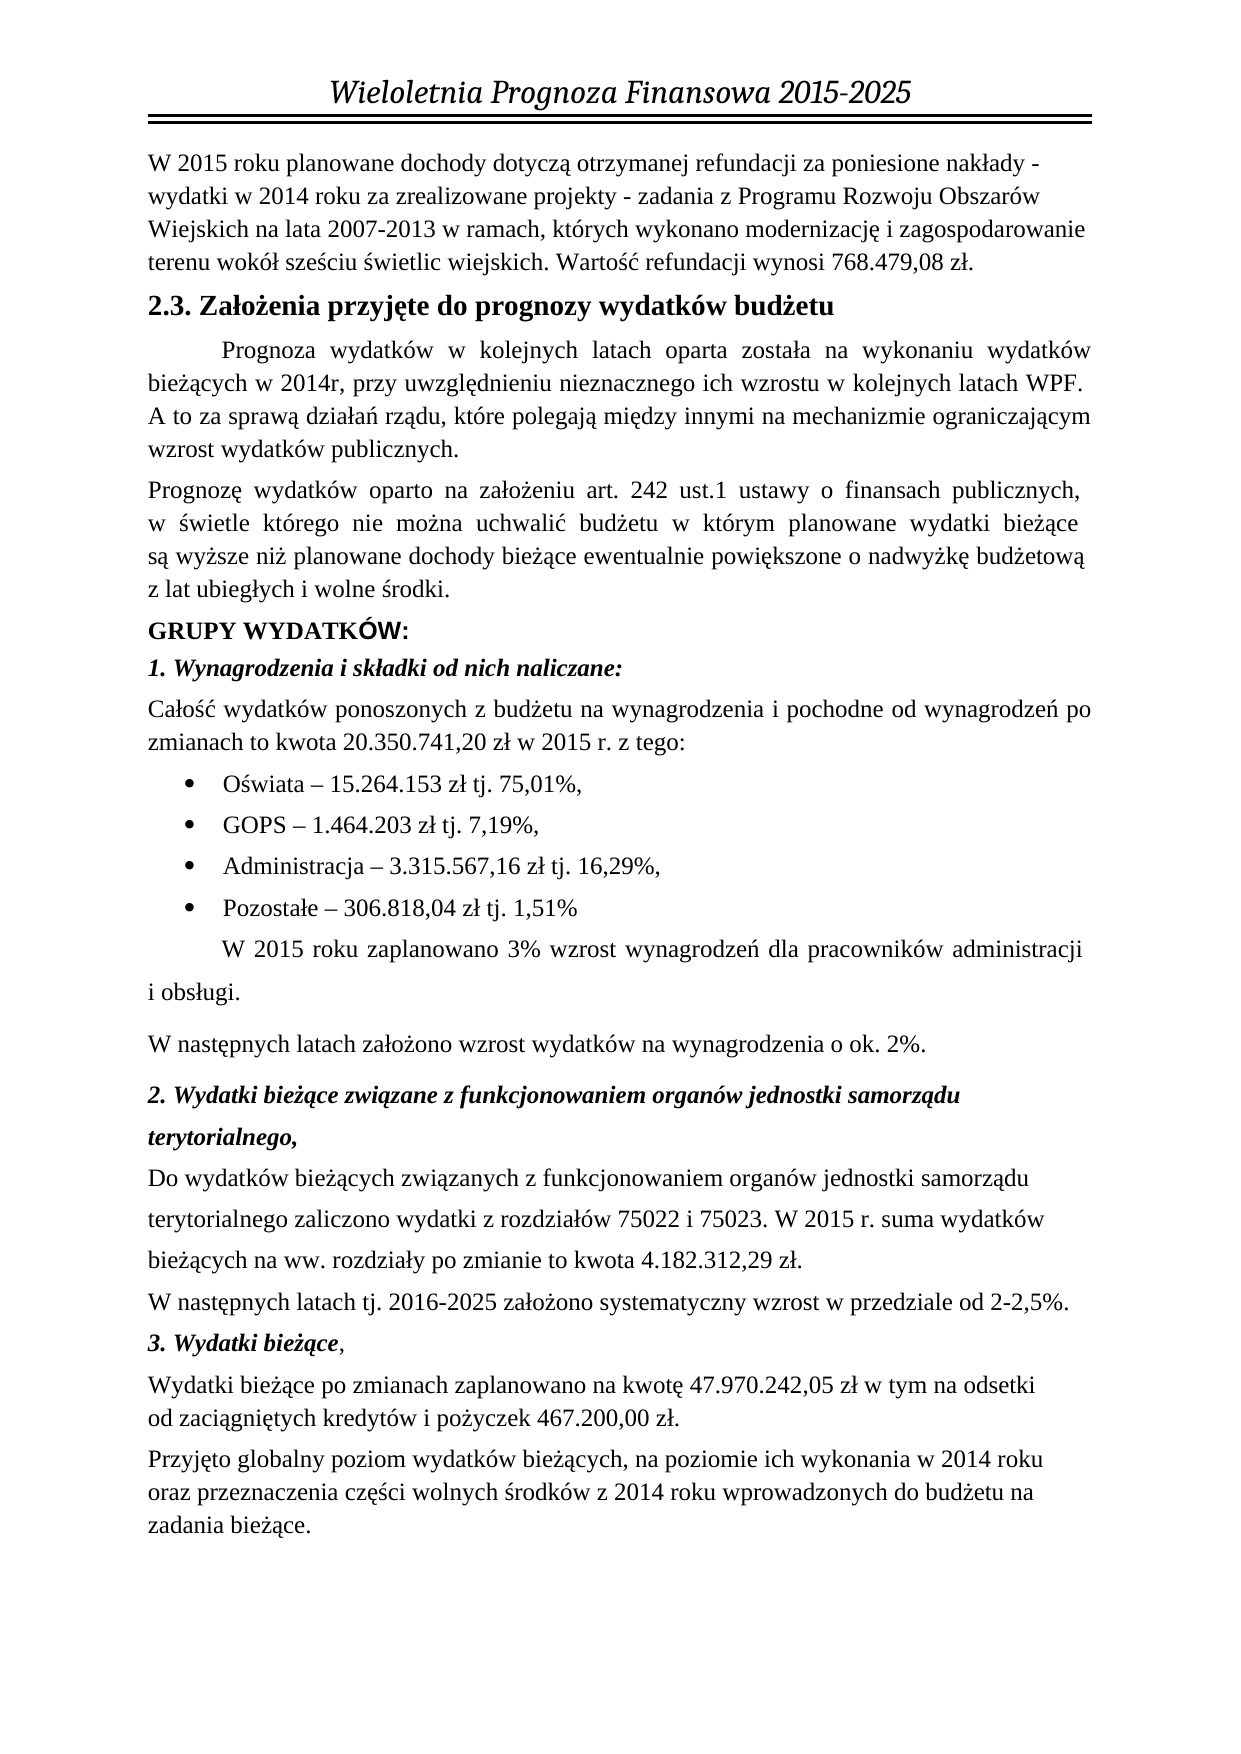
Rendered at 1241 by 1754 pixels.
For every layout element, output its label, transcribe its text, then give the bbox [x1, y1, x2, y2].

text 2.3. Założenia przyjęte do prognozy wydatków budżetu [148, 288, 1092, 322]
list Pozostałe – 306.818,04 zł tj. 1,51% [185, 893, 1092, 922]
text Całość wydatków ponoszonych z budżetu na wynagrodzenia i pochodne od wynagrodzeń po zmianach to kwota 20.350.741,20 zł w 2015 r. z tego: [148, 694, 1092, 756]
list Oświata – 15.264.153 zł tj. 75,01%, [185, 769, 1092, 797]
list Administracja – 3.315.567,16 zł tj. 16,29%, [185, 851, 1092, 880]
text W następnych latach tj. 2016-2025 założono systematyczny wzrost w przedziale od 2-2,5%. [148, 1287, 1092, 1316]
text bieżących na ww. rozdziały po zmianie to kwota 4.182.312,29 zł. [148, 1246, 1092, 1274]
text 2. Wydatki bieżące związane z funkcjonowaniem organów jednostki samorządu [148, 1080, 1092, 1109]
text terytorialnego zaliczono wydatki z rozdziałów 75022 i 75023. W 2015 r. suma wydatków [148, 1204, 1092, 1233]
text 1. Wynagrodzenia i składki od nich naliczane: [148, 653, 1092, 682]
text Prognoza wydatków w kolejnych latach oparta została na wykonaniu wydatków bieżących w 2014r, przy uwzględnieniu nieznacznego ich wzrostu w kolejnych latach WPF. A to za sprawą działań rządu, które polegają między innymi na mechanizmie ograniczającym wzrost wydatków publicznych. [148, 335, 1092, 463]
list GOPS – 1.464.203 zł tj. 7,19%, [185, 810, 1092, 839]
text Do wydatków bieżących związanych z funkcjonowaniem organów jednostki samorządu [148, 1163, 1092, 1192]
text Przyjęto globalny poziom wydatków bieżących, na poziomie ich wykonania w 2014 roku oraz przeznaczenia części wolnych środków z 2014 roku wprowadzonych do budżetu na zadania bieżące. [148, 1444, 1092, 1539]
text terytorialnego, [148, 1122, 1092, 1150]
text W 2015 roku planowane dochody dotyczą otrzymanej refundacji za poniesione nakłady - wydatki w 2014 roku za zrealizowane projekty - zadania z Programu Rozwoju Obszarów Wiejskich na lata 2007-2013 w ramach, których wykonano modernizację i zagospodarowanie terenu wokół sześciu świetlic wiejskich. Wartość refundacji wynosi 768.479,08 zł. [148, 148, 1092, 276]
text Prognozę wydatków oparto na założeniu art. 242 ust.1 ustawy o finansach publicznych, w świetle którego nie można uchwalić budżetu w którym planowane wydatki bieżące są wyższe niż planowane dochody bieżące ewentualnie powiększone o nadwyżkę budżetową z lat ubiegłych i wolne środki. [148, 475, 1092, 603]
text W 2015 roku zaplanowano 3% wzrost wynagrodzeń dla pracowników administracji i obsługi. [148, 934, 1092, 1006]
text 3. Wydatki bieżące, [148, 1328, 1092, 1357]
text GRUPY WYDATKÓW: [148, 616, 1092, 645]
text Wydatki bieżące po zmianach zaplanowano na kwotę 47.970.242,05 zł w tym na odsetki od zaciągniętych kredytów i pożyczek 467.200,00 zł. [148, 1370, 1092, 1431]
text W następnych latach założono wzrost wydatków na wynagrodzenia o ok. 2%. [148, 1029, 1092, 1057]
